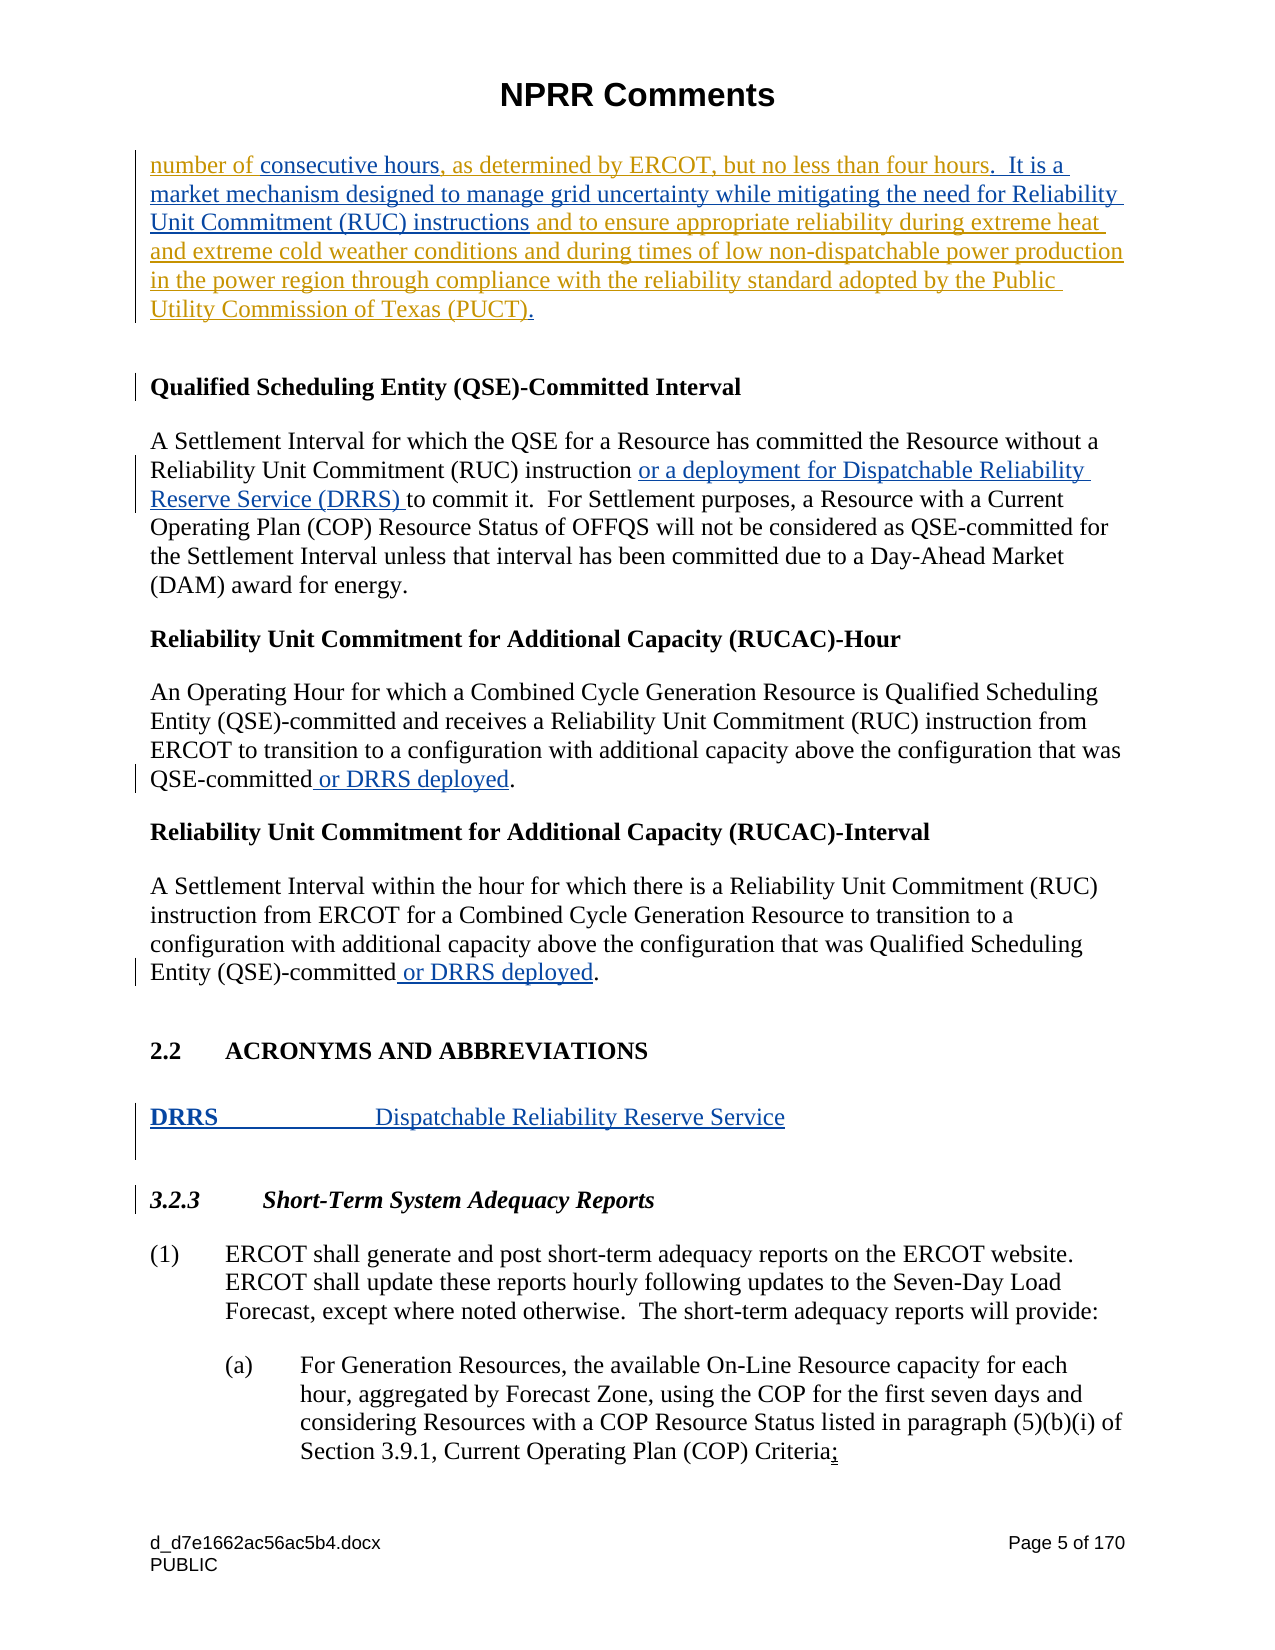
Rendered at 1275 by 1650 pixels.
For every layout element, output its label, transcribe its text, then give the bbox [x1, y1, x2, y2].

text (a) For Generation Resources, the available On-Line Resource capacity for each hour, aggregated by Forecast Zone, using the COP for the first seven days and considering Resources with a COP Resource Status listed in paragraph (5)(b)(i) of Section 3.9.1, Current Operating Plan (COP) Criteria; [225, 1350, 1125, 1465]
text Reliability Unit Commitment for Additional Capacity (RUCAC)-Interval [150, 817, 1125, 846]
text A Settlement Interval for which the QSE for a Resource has committed the Resource without a Reliability Unit Commitment (RUC) instruction to commit it. For Settlement purposes, a Resource with a Current Operating Plan (COP) Resource Status of OFFQS will not be considered as QSE-committed for the Settlement Interval unless that interval has been committed due to a Day-Ahead Market (DAM) award for energy. [150, 426, 1125, 599]
text A Settlement Interval within the hour for which there is a Reliability Unit Commitment (RUC) instruction from ERCOT for a Combined Cycle Generation Resource to transition to a configuration with additional capacity above the configuration that was Qualified Scheduling Entity (QSE)-committed. [150, 871, 1125, 986]
list 2.2 ACRONYMS AND ABBREVIATIONS [150, 1036, 1125, 1065]
text 3.2.3 Short-Term System Adequacy Reports [150, 1185, 1125, 1214]
text Qualified Scheduling Entity (QSE)-Committed Interval [150, 372, 1125, 401]
text (1) ERCOT shall generate and post short-term adequacy reports on the ERCOT website. ERCOT shall update these reports hourly following updates to the Seven-Day Load Forecast, except where noted otherwise. The short-term adequacy reports will provide: [150, 1239, 1125, 1325]
text Reliability Unit Commitment for Additional Capacity (RUCAC)-Hour [150, 624, 1125, 652]
text An Operating Hour for which a Combined Cycle Generation Resource is Qualified Scheduling Entity (QSE)-committed and receives a Reliability Unit Commitment (RUC) instruction from ERCOT to transition to a configuration with additional capacity above the configuration that was QSE-committed. [150, 677, 1125, 792]
